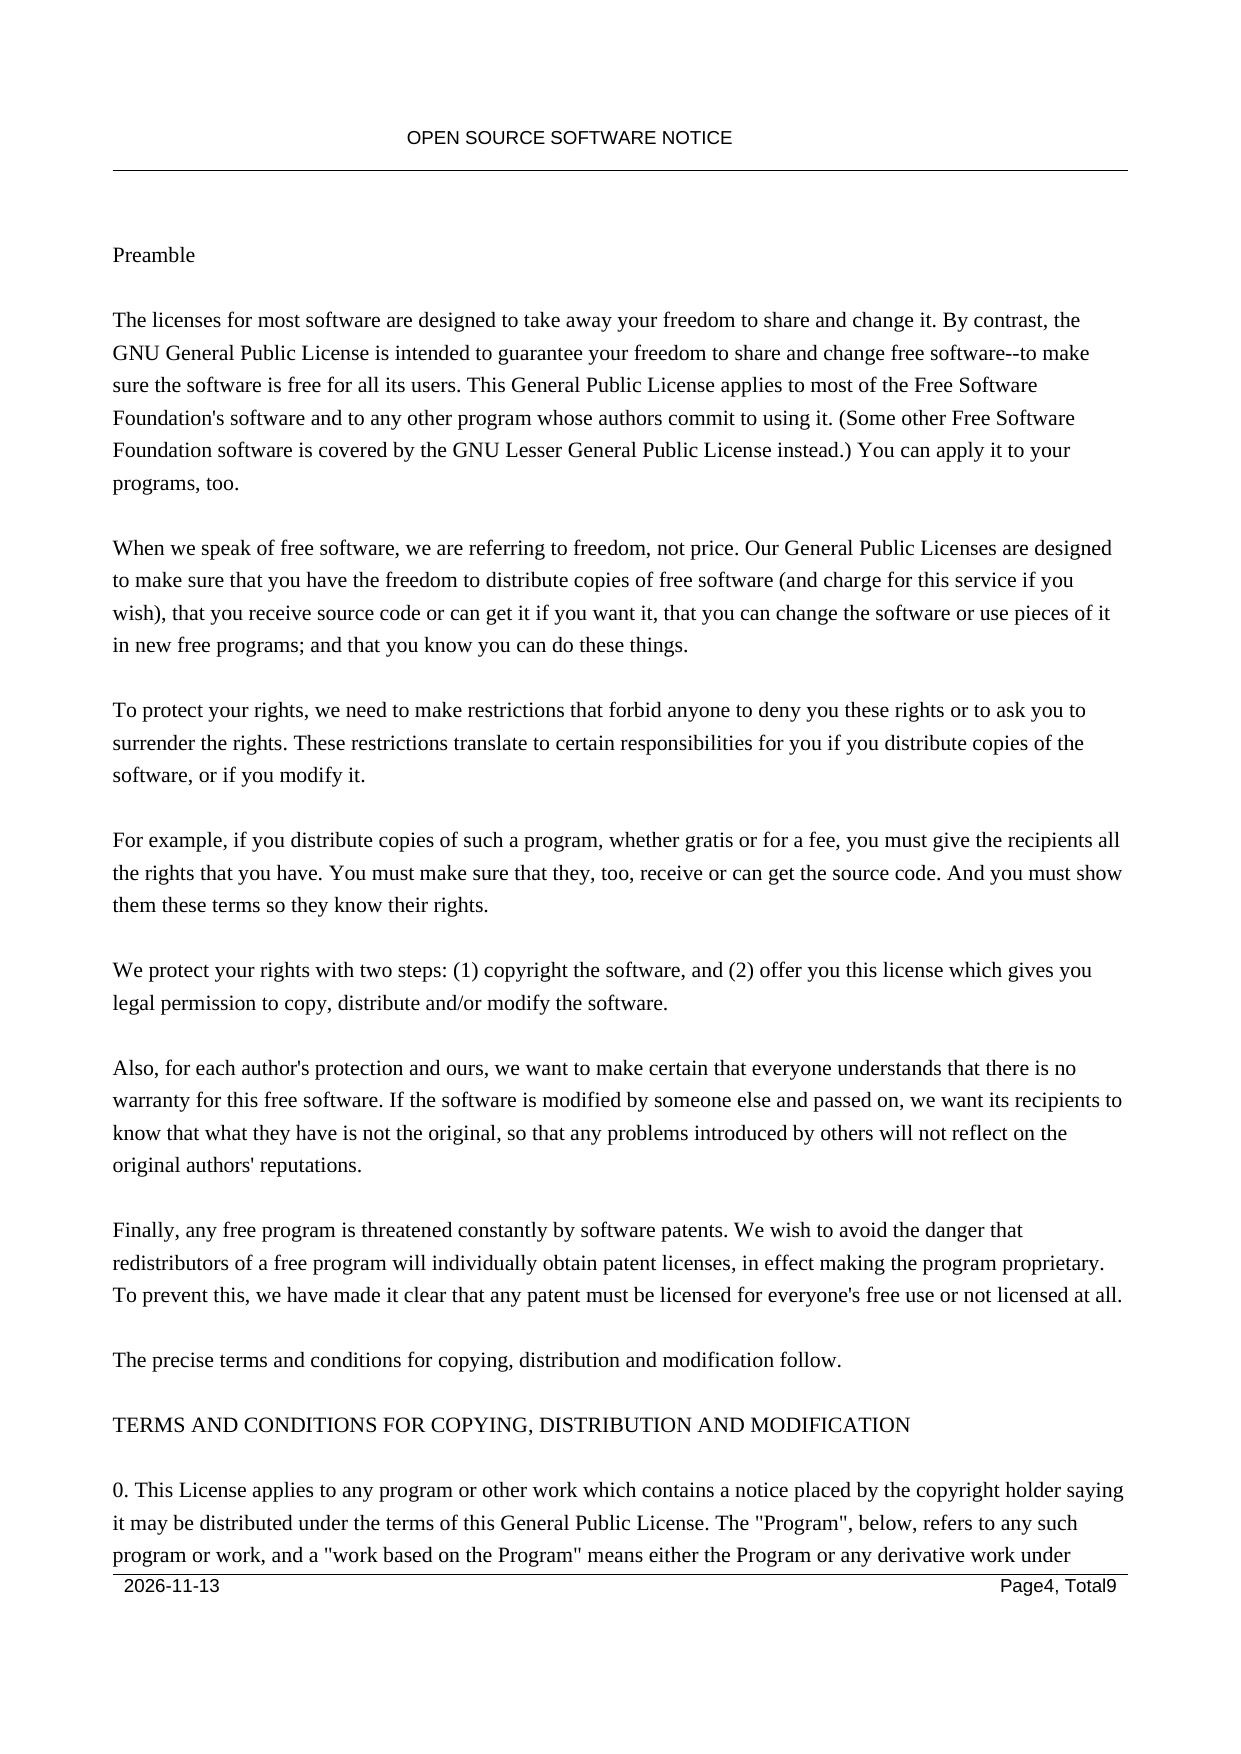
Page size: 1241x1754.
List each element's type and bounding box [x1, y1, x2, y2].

text [112, 206, 1128, 1571]
